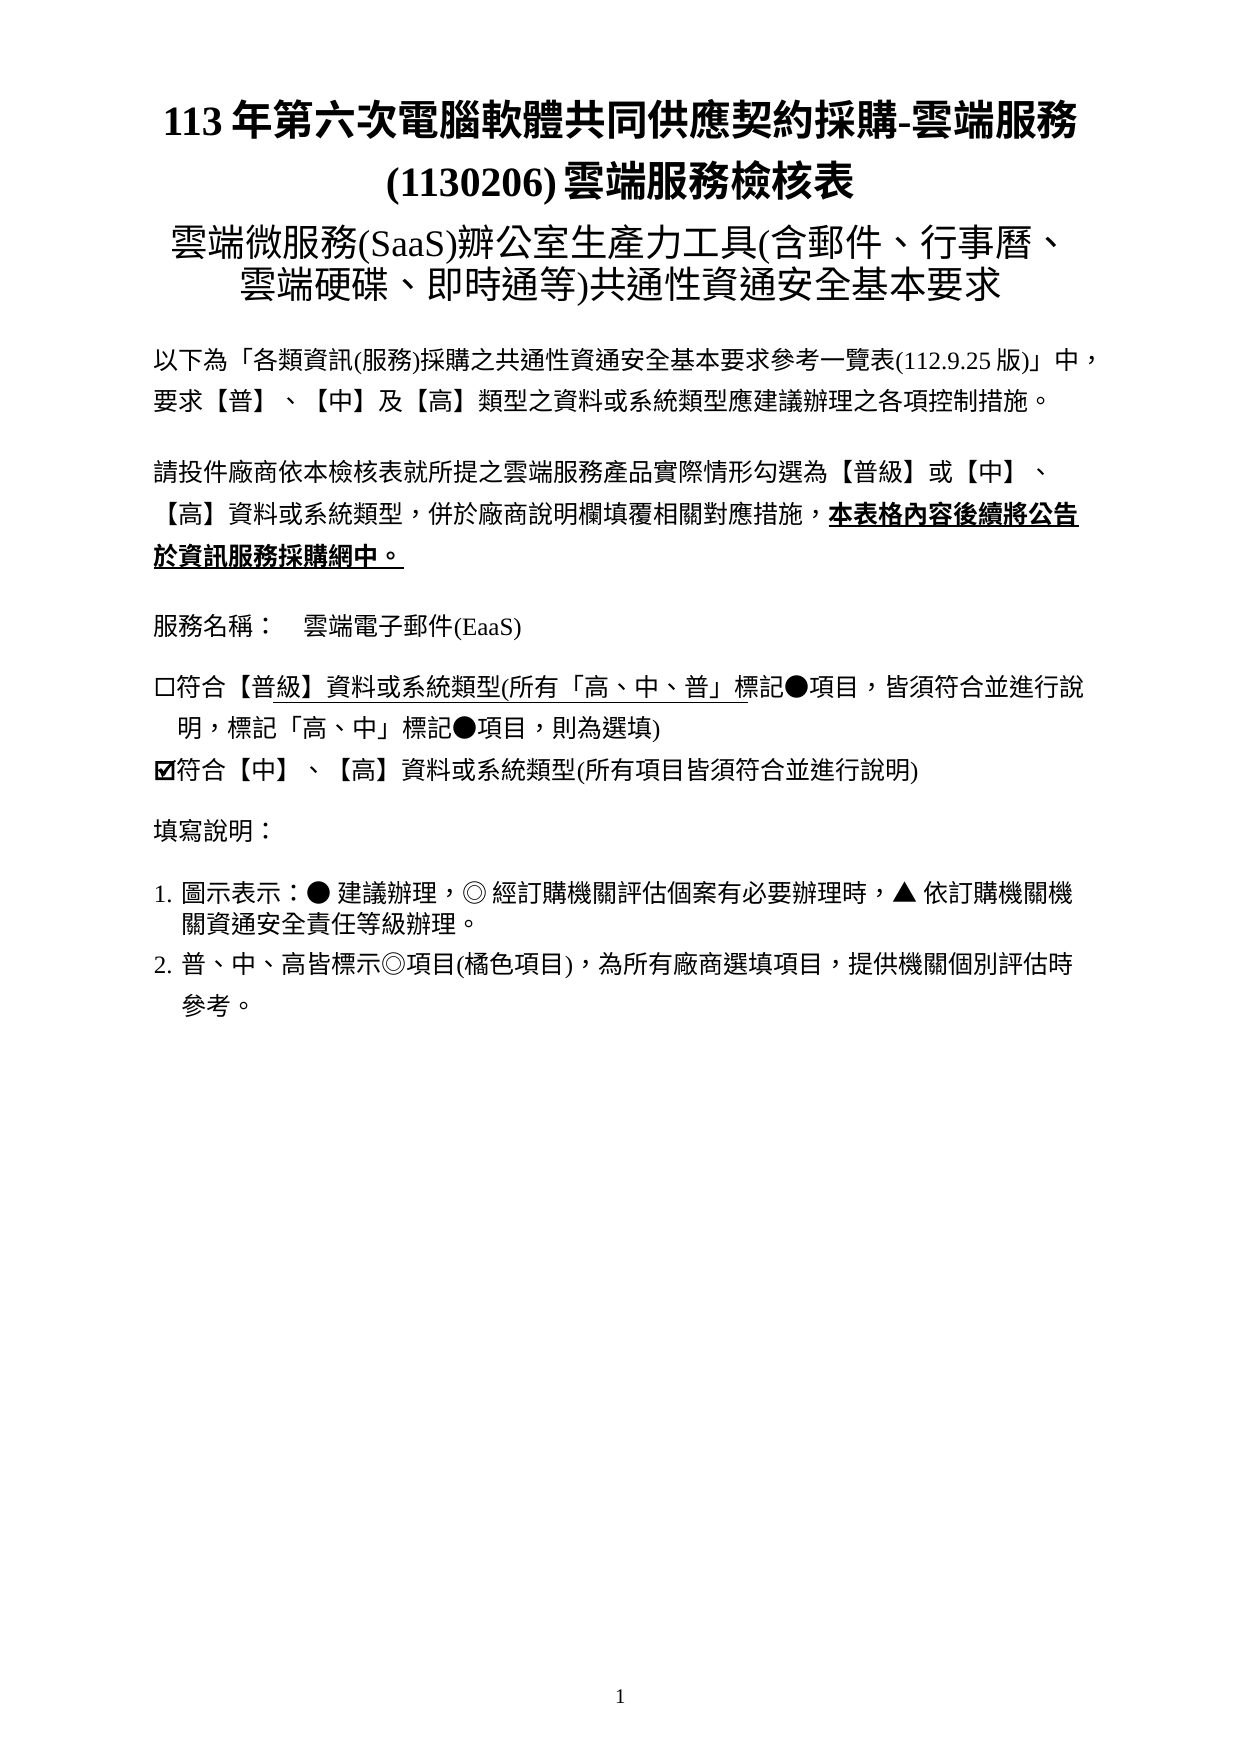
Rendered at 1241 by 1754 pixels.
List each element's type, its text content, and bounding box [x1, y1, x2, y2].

list 普、中、高皆標示◎項目(橘色項目)，為所有廠商選填項目，提供機關個別評估時參考。 [153, 940, 1087, 1023]
text (1130206) 雲端服務檢核表 [153, 163, 1087, 204]
text 雲端微服務(SaaS)辧公室生產力工具(含郵件、行事曆、雲端硬碟、即時通等)共通性資通安全基本要求 [153, 223, 1087, 307]
text 113年第六次電腦軟體共同供應契約採購-雲端服務 [153, 102, 1087, 144]
text 以下為「各類資訊(服務)採購之共通性資通安全基本要求參考一覽表(112.9.25版)」中，要求【普】、【中】及【高】類型之資料或系統類型應建議辦理之各項控制措施。 [153, 336, 1087, 419]
text 填寫說明： [153, 807, 1087, 848]
text 請投件廠商依本檢核表就所提之雲端服務產品實際情形勾選為【普級】或【中】、【高】資料或系統類型，併於廠商說明欄填覆相關對應措施，本表格內容後續將公告於資訊服務採購網中。 [153, 448, 1087, 573]
text 服務名稱： 雲端電子郵件(EaaS) [153, 602, 1087, 644]
text 符合【普級】資料或系統類型(所有「高、中、普」標記●項目，皆須符合並進行說明，標記「高、中」標記●項目，則為選填) [153, 663, 1087, 746]
text 符合【中】、【高】資料或系統類型(所有項目皆須符合並進行說明) [153, 746, 1087, 788]
list 圖示表示：● 建議辦理，◎ 經訂購機關評估個案有必要辦理時，▲ 依訂購機關機關資通安全責任等級辦理。 [153, 877, 1087, 940]
